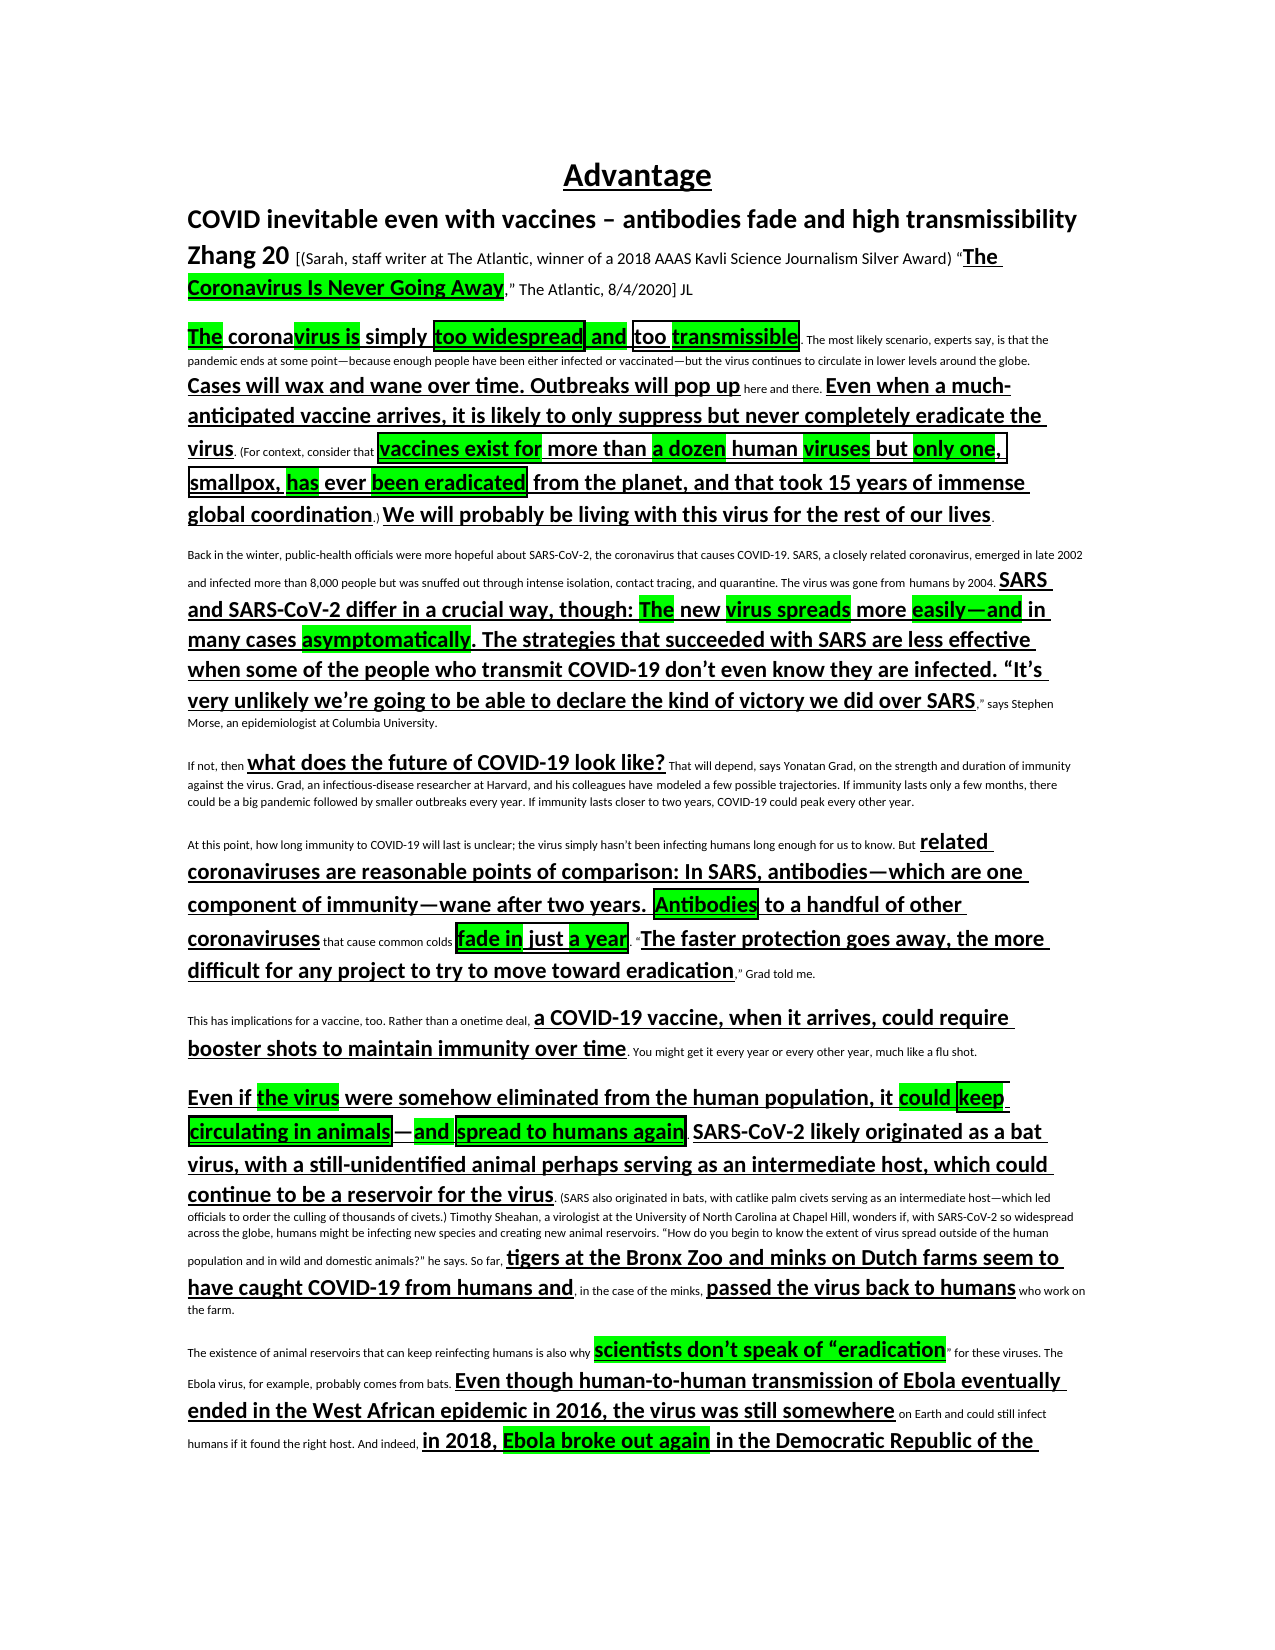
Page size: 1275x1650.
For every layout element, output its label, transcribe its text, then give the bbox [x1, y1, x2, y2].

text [187, 1336, 1087, 1454]
text The coronavirus is simply too widespread and too transmissible. The most likely scenario, experts say, is that the pandemic ends at some point—because enough people have been either infected or vaccinated—but the virus continues to circulate in lower levels around the globe. Cases will wax and wane over time. Outbreaks will pop up here and there. Even when a much-anticipated vaccine arrives, it is likely to only suppress but never completely eradicate the virus. (For context, consider that vaccines exist for more than a dozen human viruses but only one, smallpox, has ever been eradicated from the planet, and that took 15 years of immense global coordination.) We will probably be living with this virus for the rest of our lives. [187, 320, 1087, 529]
subtitle Advantage [187, 154, 1087, 195]
text At this point, how long immunity to COVID-19 will last is unclear; the virus simply hasn’t been infecting humans long enough for us to know. But related coronaviruses are reasonable points of comparison: In SARS, antibodies—which are one component of immunity—wane after two years. Antibodies to a handful of other coronaviruses that cause common colds fade in just a year. “The faster protection goes away, the more difficult for any project to try to move toward eradication,” Grad told me. [187, 827, 1087, 985]
text Back in the winter, public-health officials were more hopeful about SARS-CoV-2, the coronavirus that causes COVID-19. SARS, a closely related coronavirus, emerged in late 2002 and infected more than 8,000 people but was snuffed out through intense isolation, contact tracing, and quarantine. The virus was gone from humans by 2004. SARS and SARS-CoV-2 differ in a crucial way, though: The new virus spreads more easily—and in many cases asymptomatically. The strategies that succeeded with SARS are less effective when some of the people who transmit COVID-19 don’t even know they are infected. “It’s very unlikely we’re going to be able to declare the kind of victory we did over SARS,” says Stephen Morse, an epidemiologist at Columbia University. [187, 547, 1087, 730]
text If not, then what does the future of COVID-19 look like? That will depend, says Yonatan Grad, on the strength and duration of immunity against the virus. Grad, an infectious-disease researcher at Harvard, and his colleagues have modeled a few possible trajectories. If immunity lasts only a few months, there could be a big pandemic followed by smaller outbreaks every year. If immunity lasts closer to two years, COVID-19 could peak every other year. [187, 748, 1087, 809]
text Even if the virus were somehow eliminated from the human population, it could keep circulating in animals—and spread to humans again. SARS-CoV-2 likely originated as a bat virus, with a still-unidentified animal perhaps serving as an intermediate host, which could continue to be a reservoir for the virus. (SARS also originated in bats, with catlike palm civets serving as an intermediate host—which led officials to order the culling of thousands of civets.) Timothy Sheahan, a virologist at the University of North Carolina at Chapel Hill, wonders if, with SARS-CoV-2 so widespread across the globe, humans might be infecting new species and creating new animal reservoirs. “How do you begin to know the extent of virus spread outside of the human population and in wild and domestic animals?” he says. So far, tigers at the Bronx Zoo and minks on Dutch farms seem to have caught COVID-19 from humans and, in the case of the minks, passed the virus back to humans who work on the farm. [187, 1081, 1087, 1318]
subtitle COVID inevitable even with vaccines – antibodies fade and high transmissibility [187, 202, 1087, 235]
text This has implications for a vaccine, too. Rather than a onetime deal, a COVID-19 vaccine, when it arrives, could require booster shots to maintain immunity over time. You might get it every year or every other year, much like a flu shot. [187, 1003, 1087, 1062]
text Zhang 20 [(Sarah, staff writer at The Atlantic, winner of a 2018 AAAS Kavli Science Journalism Silver Award) “The Coronavirus Is Never Going Away,” The Atlantic, 8/4/2020] JL [187, 238, 1087, 301]
